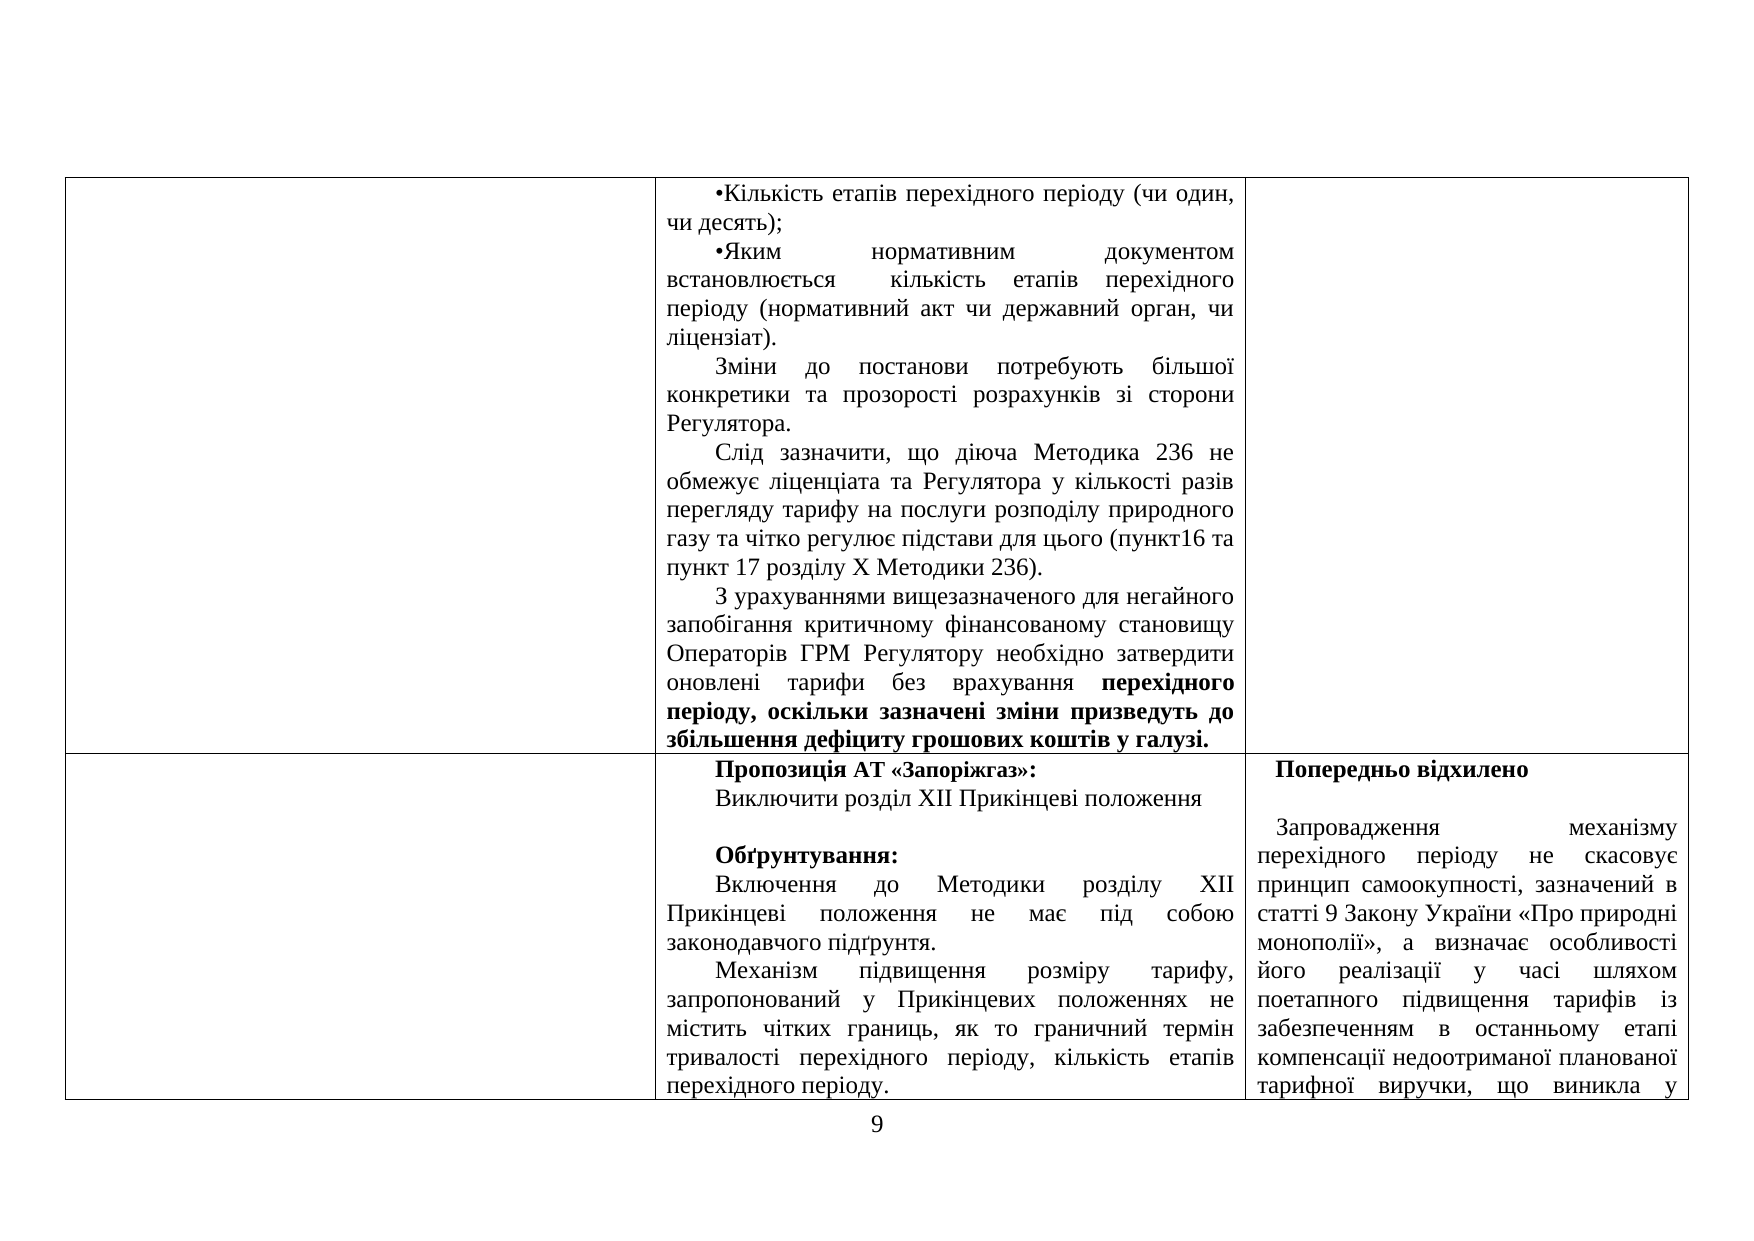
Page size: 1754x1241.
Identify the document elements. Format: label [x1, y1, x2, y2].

table_cell [656, 178, 1245, 753]
table_cell [1246, 754, 1688, 1099]
table_cell [1246, 178, 1688, 753]
table_cell [656, 754, 1245, 1099]
table_cell [66, 754, 655, 1099]
table_cell [66, 178, 655, 753]
